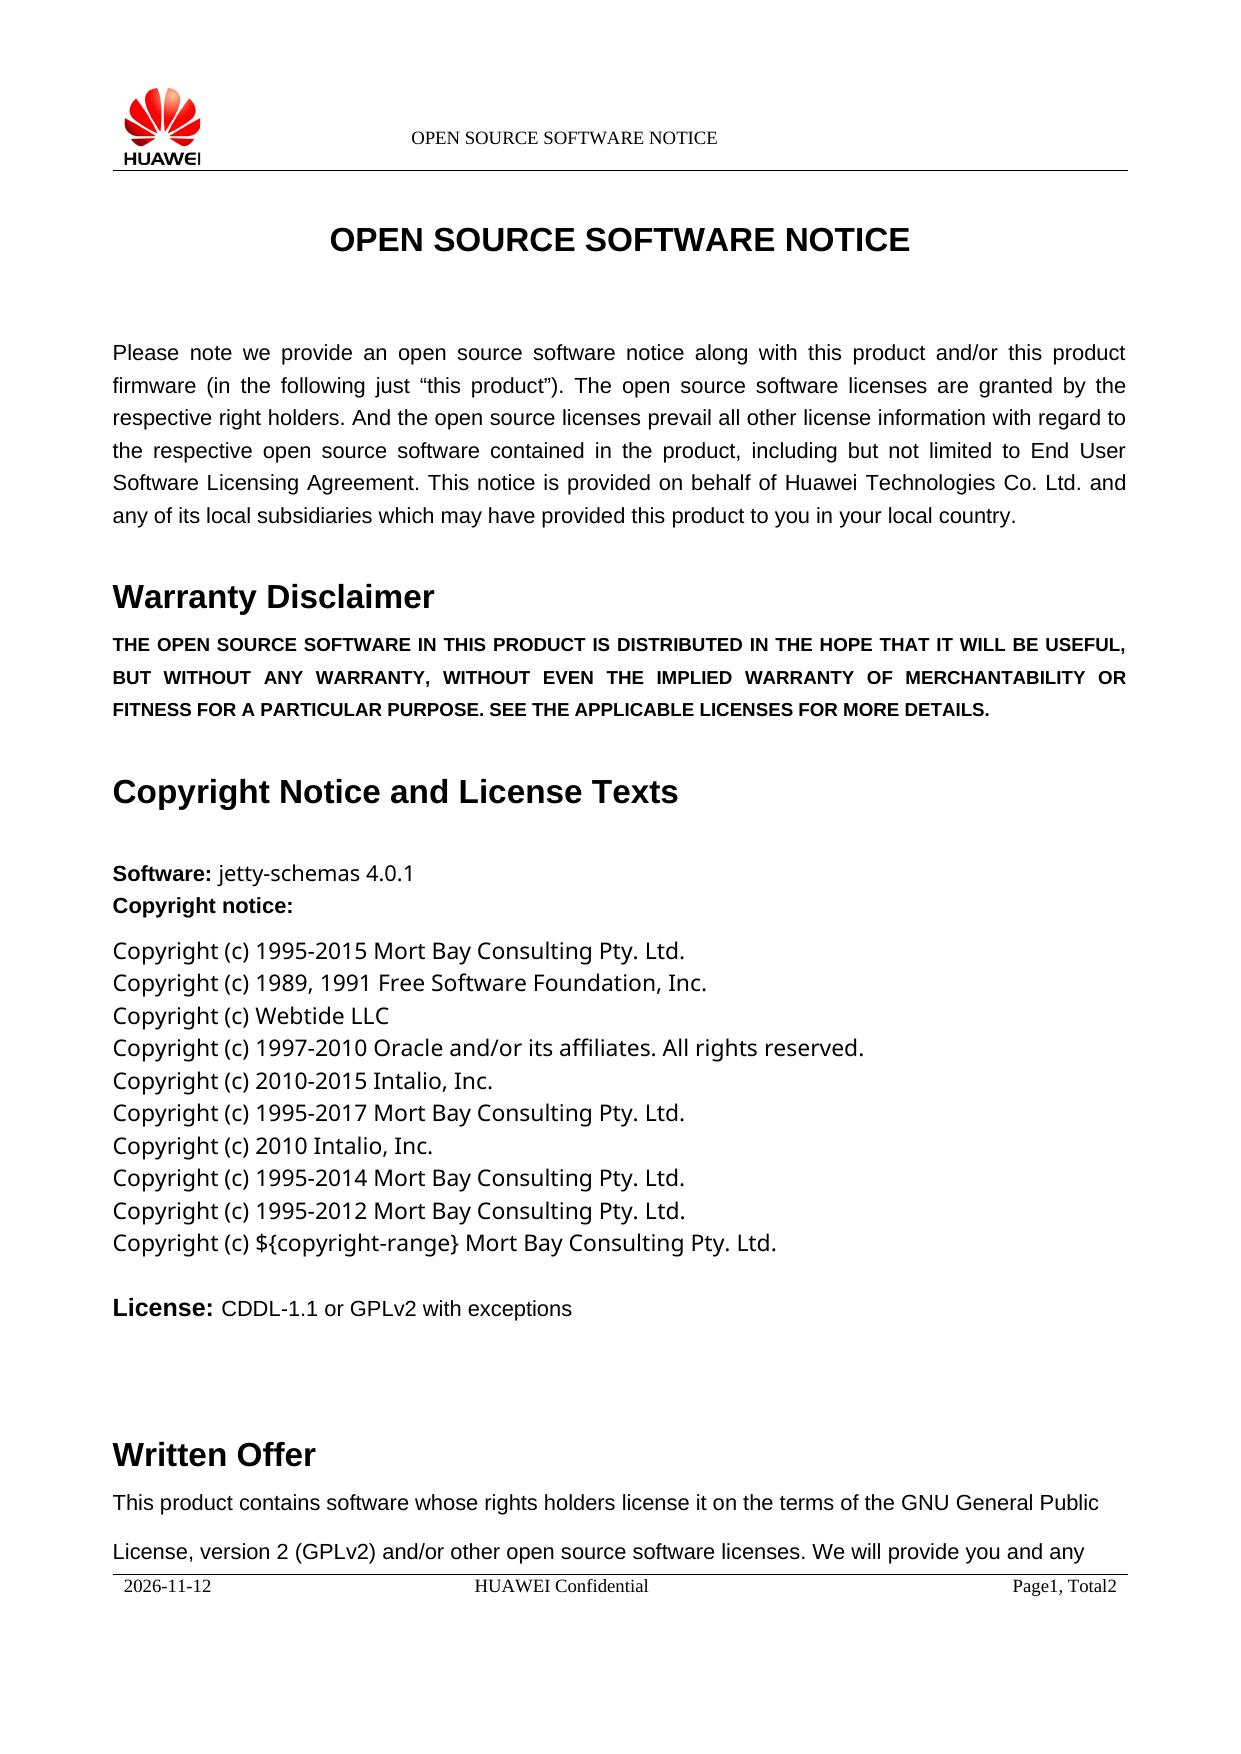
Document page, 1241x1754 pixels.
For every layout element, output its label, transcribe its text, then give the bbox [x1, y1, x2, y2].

text License: CDDL-1.1 or GPLv2 with exceptions [112, 1291, 1128, 1324]
text Written Offer [112, 1421, 1128, 1486]
text Copyright notice: [112, 889, 1128, 921]
text Copyright Notice and License Texts [112, 759, 1128, 824]
text Please note we provide an open source software notice along with this product and/or this product firmware (in the following just “this product”). The open source software licenses are granted by the respective right holders. And the open source licenses prevail all other license information with regard to the respective open source software contained in the product, including but not limited to End User Software Licensing Agreement. This notice is provided on behalf of Huawei Technologies Co. Ltd. and any of its local subsidiaries which may have provided this product to you in your local country. [112, 336, 1128, 531]
text Copyright (c) 1995-2015 Mort Bay Consulting Pty. Ltd. Copyright (c) 1989, 1991 Free Software Foundation, Inc. Copyright (c) Webtide LLC Copyright (c) 1997-2010 Oracle and/or its affiliates. All rights reserved. Copyright (c) 2010-2015 Intalio, Inc. Copyright (c) 1995-2017 Mort Bay Consulting Pty. Ltd. Copyright (c) 2010 Intalio, Inc. Copyright (c) 1995-2014 Mort Bay Consulting Pty. Ltd. Copyright (c) 1995-2012 Mort Bay Consulting Pty. Ltd. Copyright (c) ${copyright-range} Mort Bay Consulting Pty. Ltd. [112, 934, 1128, 1291]
text The open source software in this product is distributed in the hope that it will be useful, but WITHOUT ANY WARRANTY, without even the implied warranty of MERCHANTABILITY or FITNESS FOR A PARTICULAR PURPOSE. See the applicable licenses for more details. [112, 629, 1128, 726]
title Software: jetty-schemas 4.0.1 [112, 856, 1128, 889]
picture [124, 88, 201, 165]
text OPEN SOURCE SOFTWARE NOTICE [112, 206, 1128, 271]
text Warranty Disclaimer [112, 564, 1128, 629]
